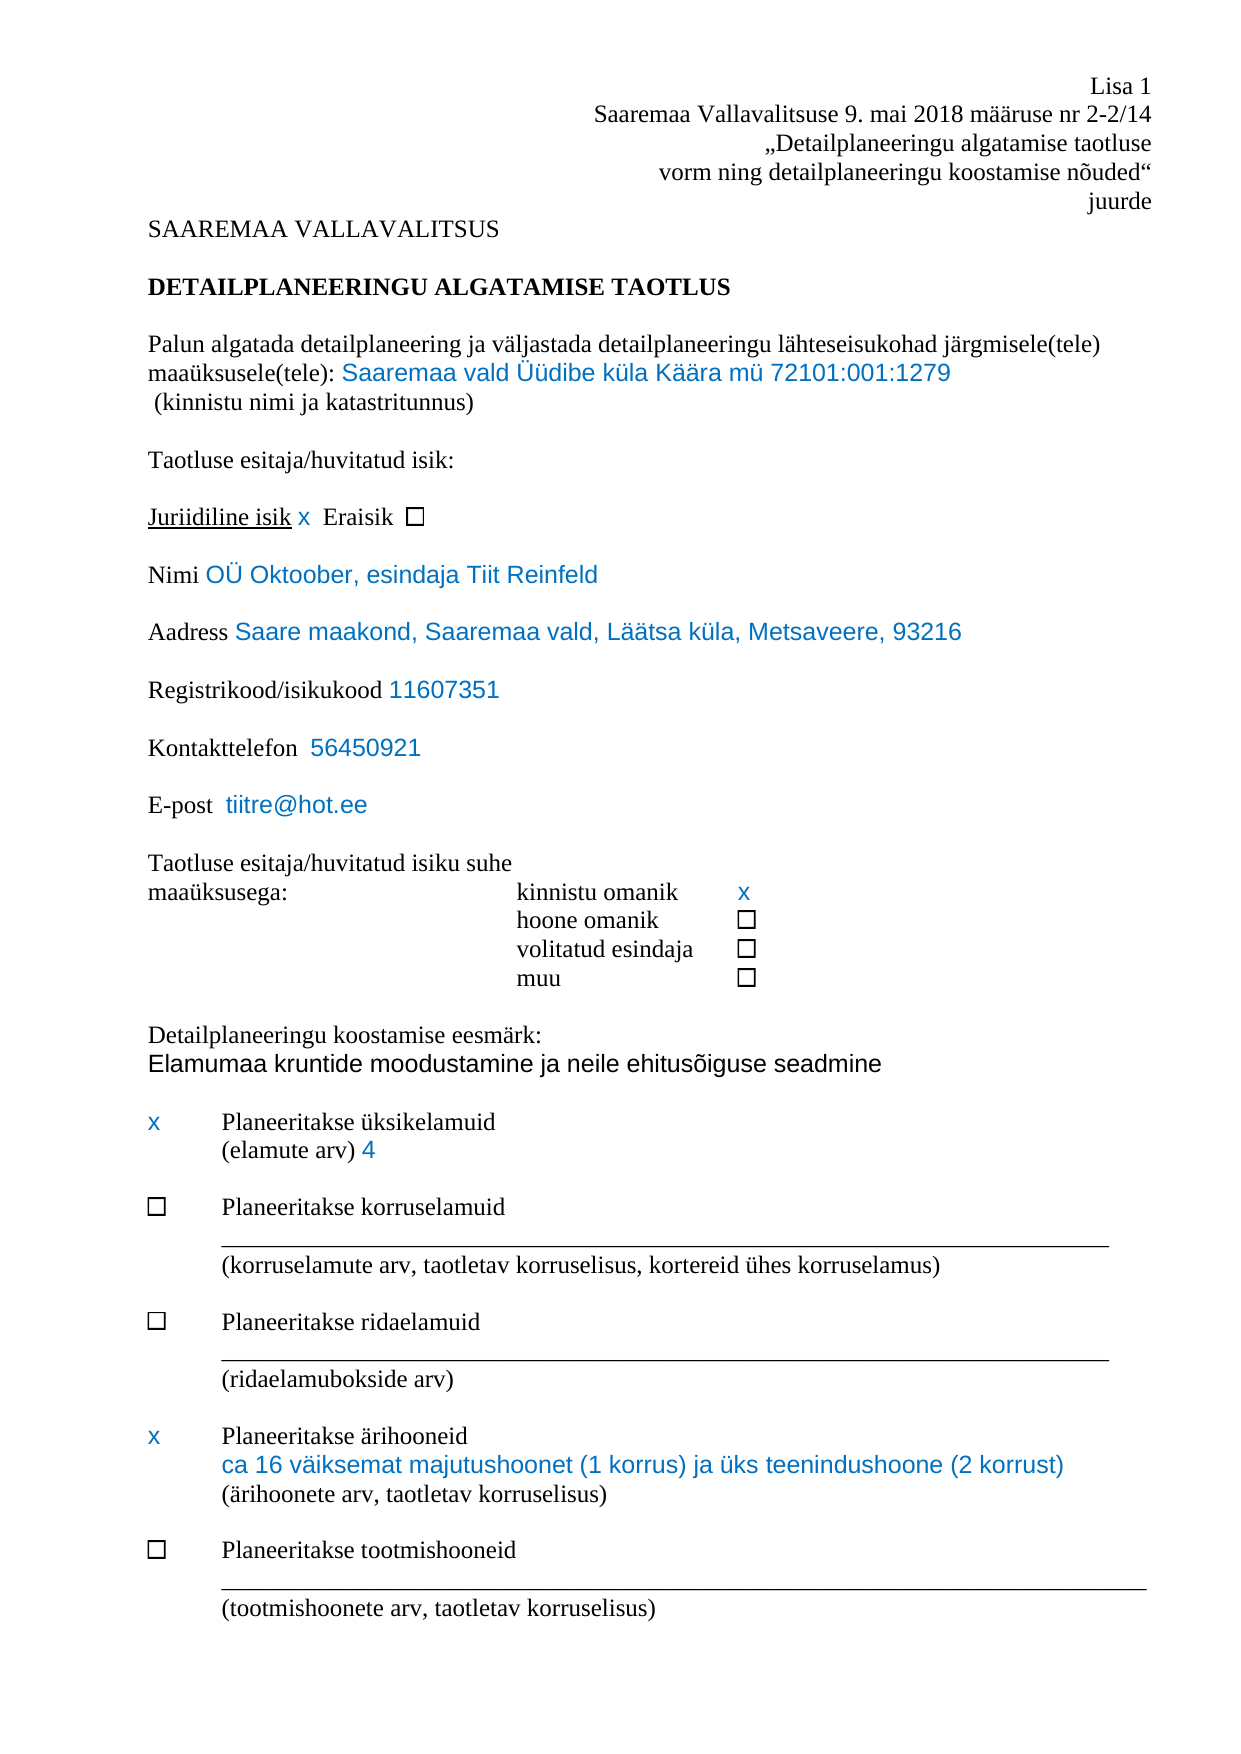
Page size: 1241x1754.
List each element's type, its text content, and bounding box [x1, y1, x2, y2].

text (ridaelamubokside arv) [148, 1364, 1152, 1421]
text Planeeritakse tootmishooneid __________________________________________________________________________ [148, 1535, 1152, 1593]
text (korruselamute arv, taotletav korruselisus, kortereid ühes korruselamus) [148, 1250, 1152, 1307]
text (tootmishoonete arv, taotletav korruselisus) [148, 1593, 1152, 1650]
text E-post tiitre@hot.ee [148, 790, 1152, 819]
picture [737, 910, 756, 929]
text Lisa 1 [148, 71, 1152, 99]
text Juriidiline isik x Eraisik [148, 502, 1152, 531]
text Taotluse esitaja/huvitatud isiku suhe [148, 848, 1152, 877]
text Planeeritakse ridaelamuid _______________________________________________________________________ [148, 1307, 1152, 1364]
text x Planeeritakse ärihooneid ca 16 väiksemat majutushoonet (1 korrus) ja üks teenindushoone (2 korrust) [148, 1421, 1152, 1479]
text Elamumaa kruntide moodustamine ja neile ehitusõiguse seadmine [148, 1049, 1152, 1078]
picture [406, 507, 424, 526]
picture [737, 939, 756, 958]
text „Detailplaneeringu algatamise taotluse [148, 128, 1152, 157]
text Planeeritakse korruselamuid _______________________________________________________________________ [148, 1192, 1152, 1250]
picture [147, 1312, 166, 1330]
text Palun algatada detailplaneering ja väljastada detailplaneeringu lähteseisukohad järgmisele(tele) maaüksusele(tele): Saaremaa vald Üüdibe küla Käära mü 72101:001:1279 [148, 329, 1152, 387]
text x Planeeritakse üksikelamuid [148, 1107, 1152, 1136]
text Saaremaa Vallavalitsuse 9. mai 2018 määruse nr 2-2/14 [148, 99, 1152, 128]
picture [147, 1197, 166, 1216]
text maaüksusega: kinnistu omanik x [148, 877, 1152, 905]
text juurde [148, 186, 1152, 214]
text volitatud esindaja [443, 934, 1152, 963]
text Kontakttelefon 56450921 [148, 733, 1152, 761]
text (kinnistu nimi ja katastritunnus) [148, 387, 1152, 416]
text vorm ning detailplaneeringu koostamise nõuded“ [148, 157, 1152, 186]
text Aadress Saare maakond, Saaremaa vald, Läätsa küla, Metsaveere, 93216 [148, 617, 1152, 646]
text SAAREMAA VALLAVALITSUS [148, 214, 1152, 243]
text Taotluse esitaja/huvitatud isik: [148, 445, 1152, 473]
text hoone omanik [443, 905, 1152, 934]
text Nimi OÜ Oktoober, esindaja Tiit Reinfeld [148, 560, 1152, 589]
text Registrikood/isikukood 11607351 [148, 675, 1152, 704]
text Detailplaneeringu koostamise eesmärk: [148, 1020, 1152, 1049]
picture [737, 968, 756, 987]
text muu [443, 963, 1152, 992]
text DETAILPLANEERINGU ALGATAMISE TAOTLUS [148, 243, 1152, 301]
picture [147, 1540, 166, 1559]
text (ärihoonete arv, taotletav korruselisus) [148, 1479, 1152, 1535]
text (elamute arv) 4 [148, 1136, 1152, 1192]
